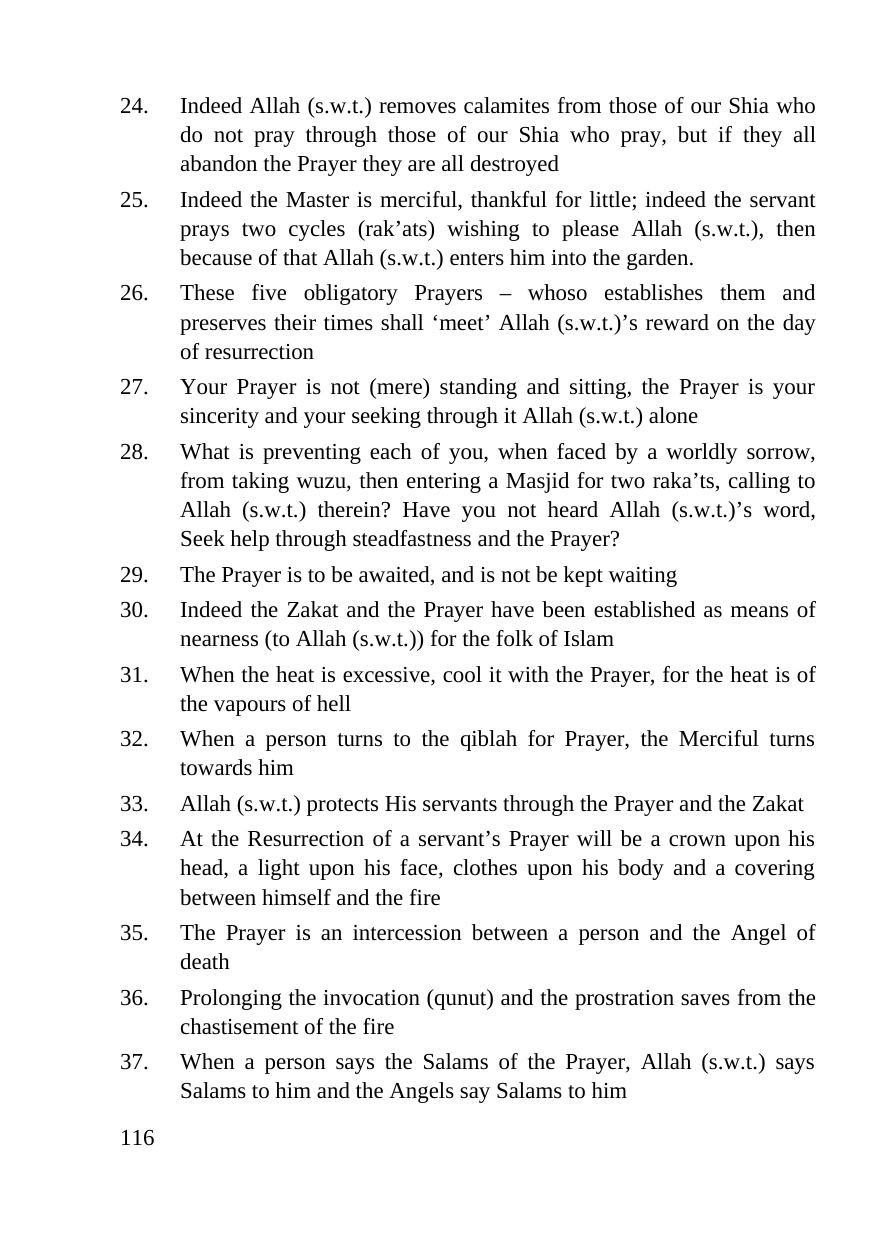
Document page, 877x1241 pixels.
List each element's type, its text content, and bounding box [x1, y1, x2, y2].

text 25. Indeed the Master is merciful, thankful for little; indeed the servant prays two cycles (rak’ats) wishing to please Allah (s.w.t.), then because of that Allah (s.w.t.) enters him into the garden. [120, 184, 817, 271]
text 29. The Prayer is to be awaited, and is not be kept waiting [120, 559, 817, 588]
text 27. Your Prayer is not (mere) standing and sitting, the Prayer is your sincerity and your seeking through it Allah (s.w.t.) alone [120, 371, 817, 429]
text 35. The Prayer is an intercession between a person and the Angel of death [120, 917, 817, 975]
text 33. Allah (s.w.t.) protects His servants through the Prayer and the Zakat [120, 788, 817, 817]
text 30. Indeed the Zakat and the Prayer have been established as means of nearness (to Allah (s.w.t.)) for the folk of Islam [120, 594, 817, 652]
text 28. What is preventing each of you, when faced by a worldly sorrow, from taking wuzu, then entering a Masjid for two raka’ts, calling to Allah (s.w.t.) therein? Have you not heard Allah (s.w.t.)’s word, Seek help through steadfastness and the Prayer? [120, 436, 817, 552]
text 31. When the heat is excessive, cool it with the Prayer, for the heat is of the vapours of hell [120, 659, 817, 717]
text 26. These five obligatory Prayers – whoso establishes them and preserves their times shall ‘meet’ Allah (s.w.t.)’s reward on the day of resurrection [120, 277, 817, 365]
text 24. Indeed Allah (s.w.t.) removes calamites from those of our Shia who do not pray through those of our Shia who pray, but if they all abandon the Prayer they are all destroyed [120, 90, 817, 177]
text 32. When a person turns to the qiblah for Prayer, the Merciful turns towards him [120, 723, 817, 782]
text 36. Prolonging the invocation (qunut) and the prostration saves from the chastisement of the fire [120, 982, 817, 1040]
text 37. When a person says the Salams of the Prayer, Allah (s.w.t.) says Salams to him and the Angels say Salams to him [120, 1046, 817, 1104]
text 34. At the Resurrection of a servant’s Prayer will be a crown upon his head, a light upon his face, clothes upon his body and a covering between himself and the fire [120, 823, 817, 911]
